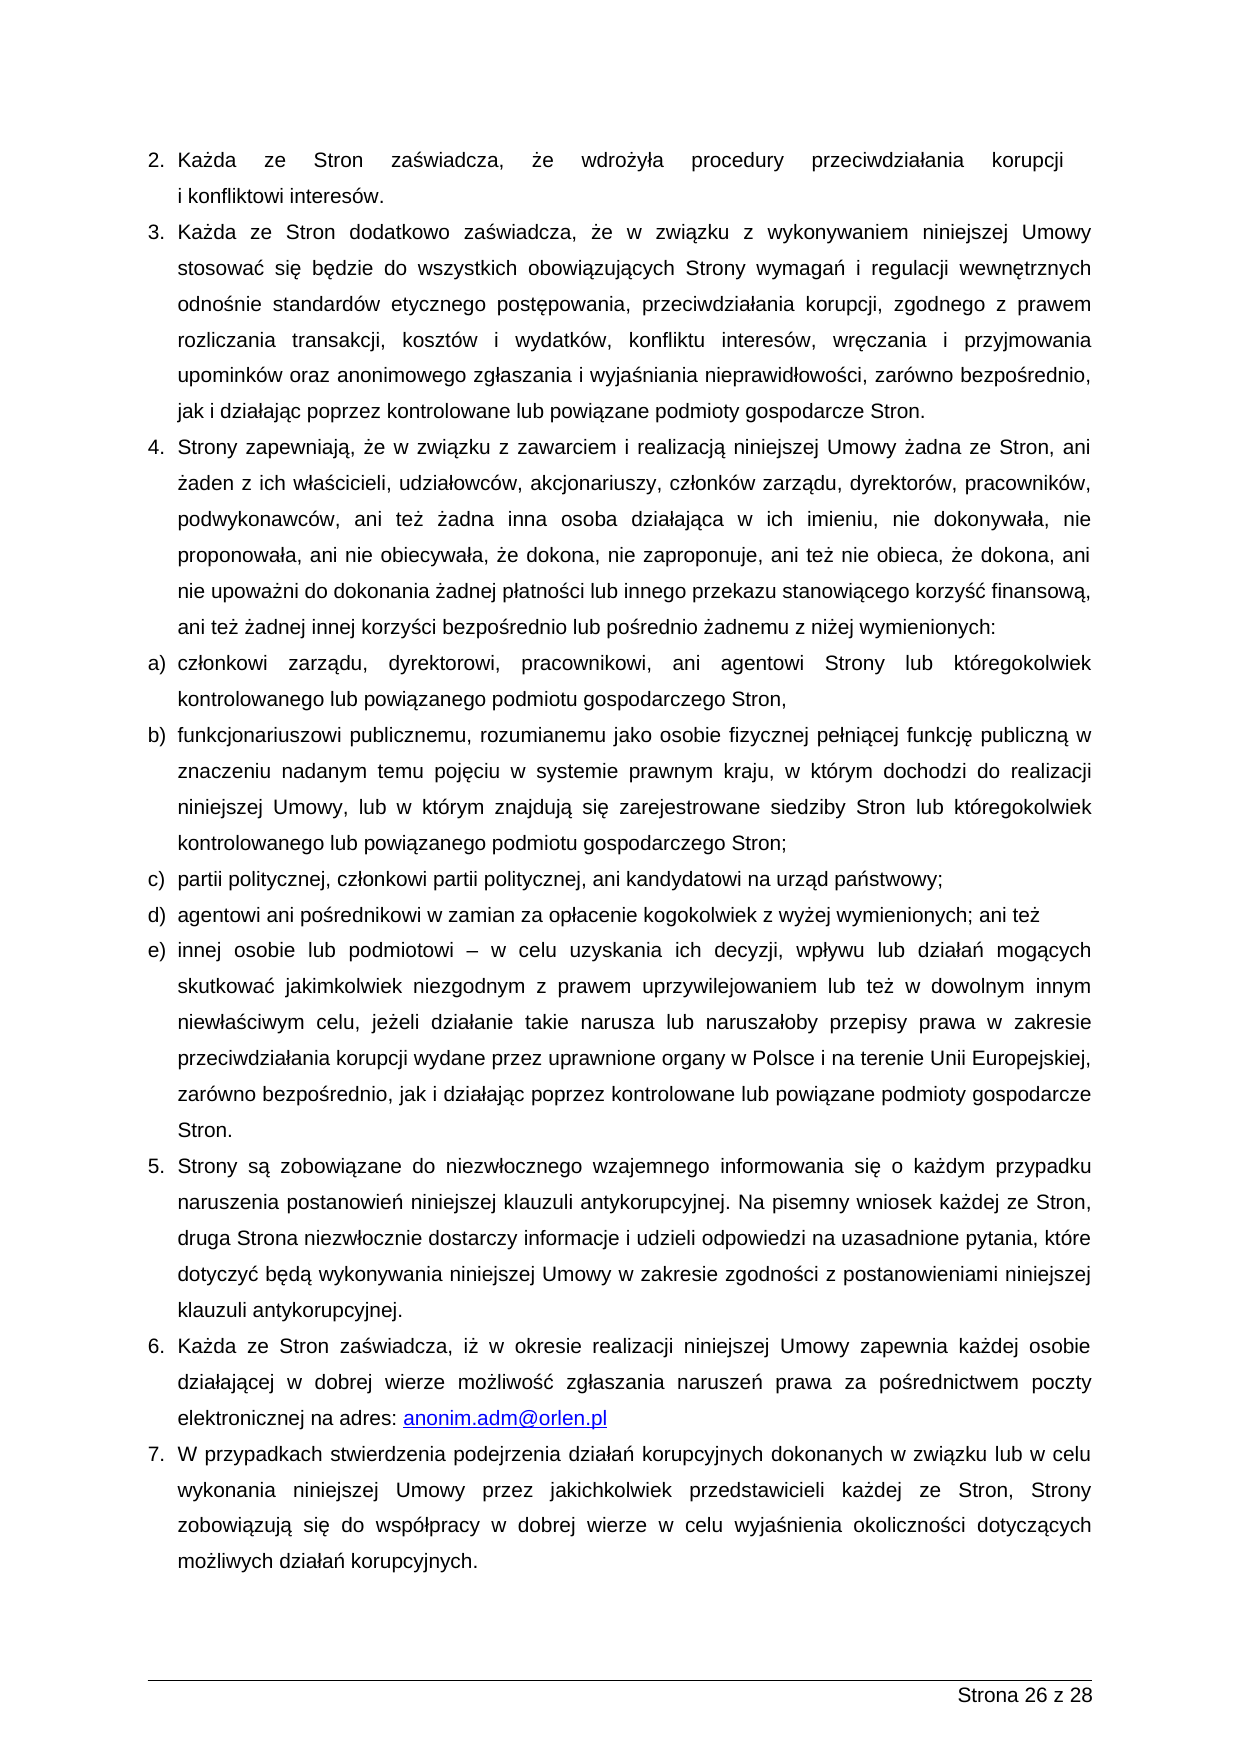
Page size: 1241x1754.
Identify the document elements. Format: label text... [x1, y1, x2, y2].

list partii politycznej, członkowi partii politycznej, ani kandydatowi na urząd państwowy; [148, 866, 1092, 890]
list W przypadkach stwierdzenia podejrzenia działań korupcyjnych dokonanych w związku lub w celu wykonania niniejszej Umowy przez jakichkolwiek przedstawicieli każdej ze Stron, Strony zobowiązują się do współpracy w dobrej wierze w celu wyjaśnienia okoliczności dotyczących możliwych działań korupcyjnych. [148, 1441, 1092, 1573]
list agentowi ani pośrednikowi w zamian za opłacenie kogokolwiek z wyżej wymienionych; ani też [148, 902, 1092, 926]
list Strony są zobowiązane do niezwłocznego wzajemnego informowania się o każdym przypadku naruszenia postanowień niniejszej klauzuli antykorupcyjnej. Na pisemny wniosek każdej ze Stron, druga Strona niezwłocznie dostarczy informacje i udzieli odpowiedzi na uzasadnione pytania, które dotyczyć będą wykonywania niniejszej Umowy w zakresie zgodności z postanowieniami niniejszej klauzuli antykorupcyjnej. [148, 1154, 1092, 1322]
list członkowi zarządu, dyrektorowi, pracownikowi, ani agentowi Strony lub któregokolwiek kontrolowanego lub powiązanego podmiotu gospodarczego Stron, [148, 651, 1092, 711]
list Każda ze Stron zaświadcza, iż w okresie realizacji niniejszej Umowy zapewnia każdej osobie działającej w dobrej wierze możliwość zgłaszania naruszeń prawa za pośrednictwem poczty elektronicznej na adres: anonim.adm@orlen.pl [148, 1334, 1092, 1429]
list Każda ze Stron dodatkowo zaświadcza, że w związku z wykonywaniem niniejszej Umowy stosować się będzie do wszystkich obowiązujących Strony wymagań i regulacji wewnętrznych odnośnie standardów etycznego postępowania, przeciwdziałania korupcji, zgodnego z prawem rozliczania transakcji, kosztów i wydatków, konfliktu interesów, wręczania i przyjmowania upominków oraz anonimowego zgłaszania i wyjaśniania nieprawidłowości, zarówno bezpośrednio, jak i działając poprzez kontrolowane lub powiązane podmioty gospodarcze Stron. [148, 219, 1092, 423]
list Strony zapewniają, że w związku z zawarciem i realizacją niniejszej Umowy żadna ze Stron, ani żaden z ich właścicieli, udziałowców, akcjonariuszy, członków zarządu, dyrektorów, pracowników, podwykonawców, ani też żadna inna osoba działająca w ich imieniu, nie dokonywała, nie proponowała, ani nie obiecywała, że dokona, nie zaproponuje, ani też nie obieca, że dokona, ani nie upoważni do dokonania żadnej płatności lub innego przekazu stanowiącego korzyść finansową, ani też żadnej innej korzyści bezpośrednio lub pośrednio żadnemu z niżej wymienionych: [148, 435, 1092, 639]
list funkcjonariuszowi publicznemu, rozumianemu jako osobie fizycznej pełniącej funkcję publiczną w znaczeniu nadanym temu pojęciu w systemie prawnym kraju, w którym dochodzi do realizacji niniejszej Umowy, lub w którym znajdują się zarejestrowane siedziby Stron lub któregokolwiek kontrolowanego lub powiązanego podmiotu gospodarczego Stron; [148, 723, 1092, 854]
list innej osobie lub podmiotowi – w celu uzyskania ich decyzji, wpływu lub działań mogących skutkować jakimkolwiek niezgodnym z prawem uprzywilejowaniem lub też w dowolnym innym niewłaściwym celu, jeżeli działanie takie narusza lub naruszałoby przepisy prawa w zakresie przeciwdziałania korupcji wydane przez uprawnione organy w Polsce i na terenie Unii Europejskiej, zarówno bezpośrednio, jak i działając poprzez kontrolowane lub powiązane podmioty gospodarcze Stron. [148, 938, 1092, 1142]
list Każda ze Stron zaświadcza, że wdrożyła procedury przeciwdziałania korupcji i konfliktowi interesów. [148, 148, 1092, 208]
